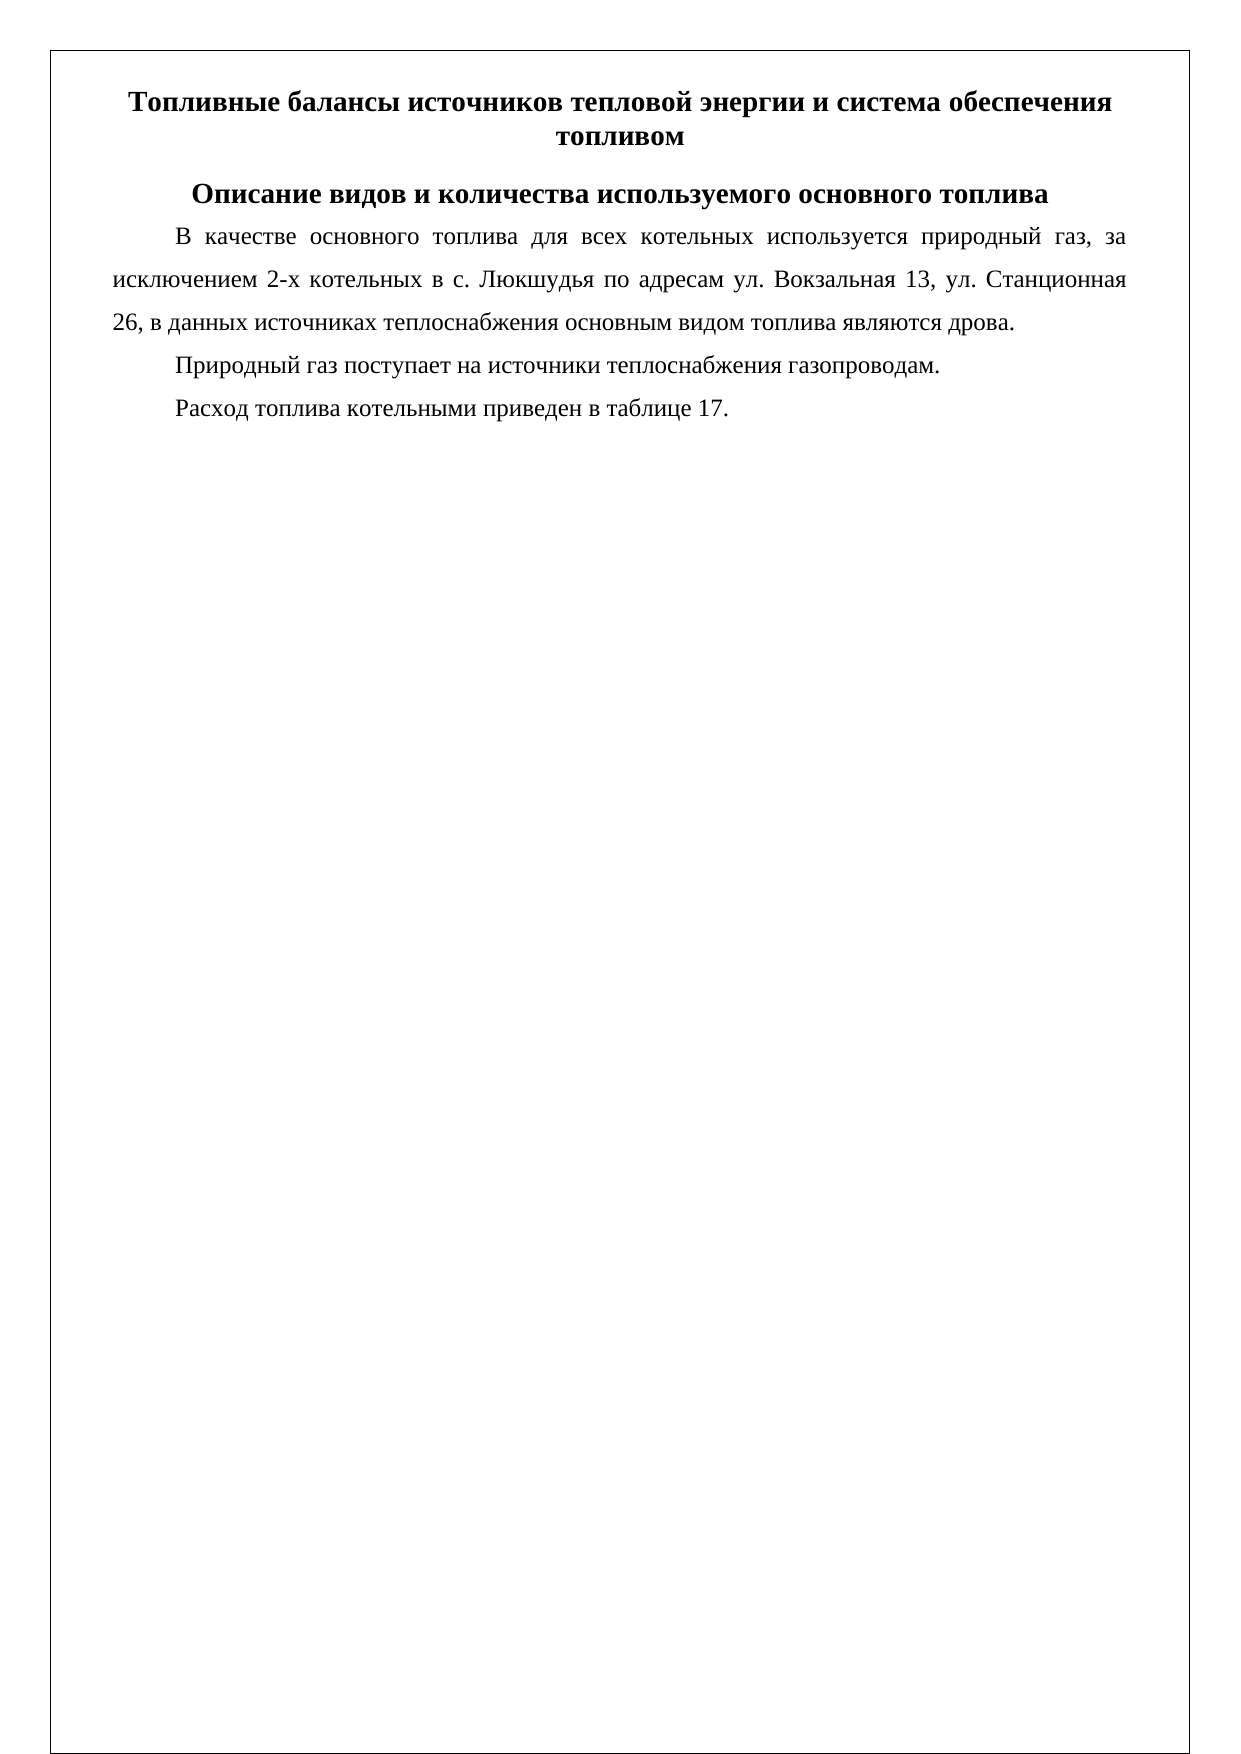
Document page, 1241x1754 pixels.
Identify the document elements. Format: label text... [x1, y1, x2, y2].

text В качестве основного топлива для всех котельных используется природный газ, за исключением 2-х котельных в с. Люкшудья по адресам ул. Вокзальная 13, ул. Станционная 26, в данных источниках теплоснабжения основным видом топлива являются дрова. [112, 210, 1128, 339]
subtitle Описание видов и количества используемого основного топлива [112, 176, 1128, 210]
text Расход топлива котельными приведен в таблице 17. [112, 382, 1128, 425]
text Природный газ поступает на источники теплоснабжения газопроводам. [112, 339, 1128, 382]
subtitle Топливные балансы источников тепловой энергии и система обеспечения топливом [112, 84, 1128, 151]
